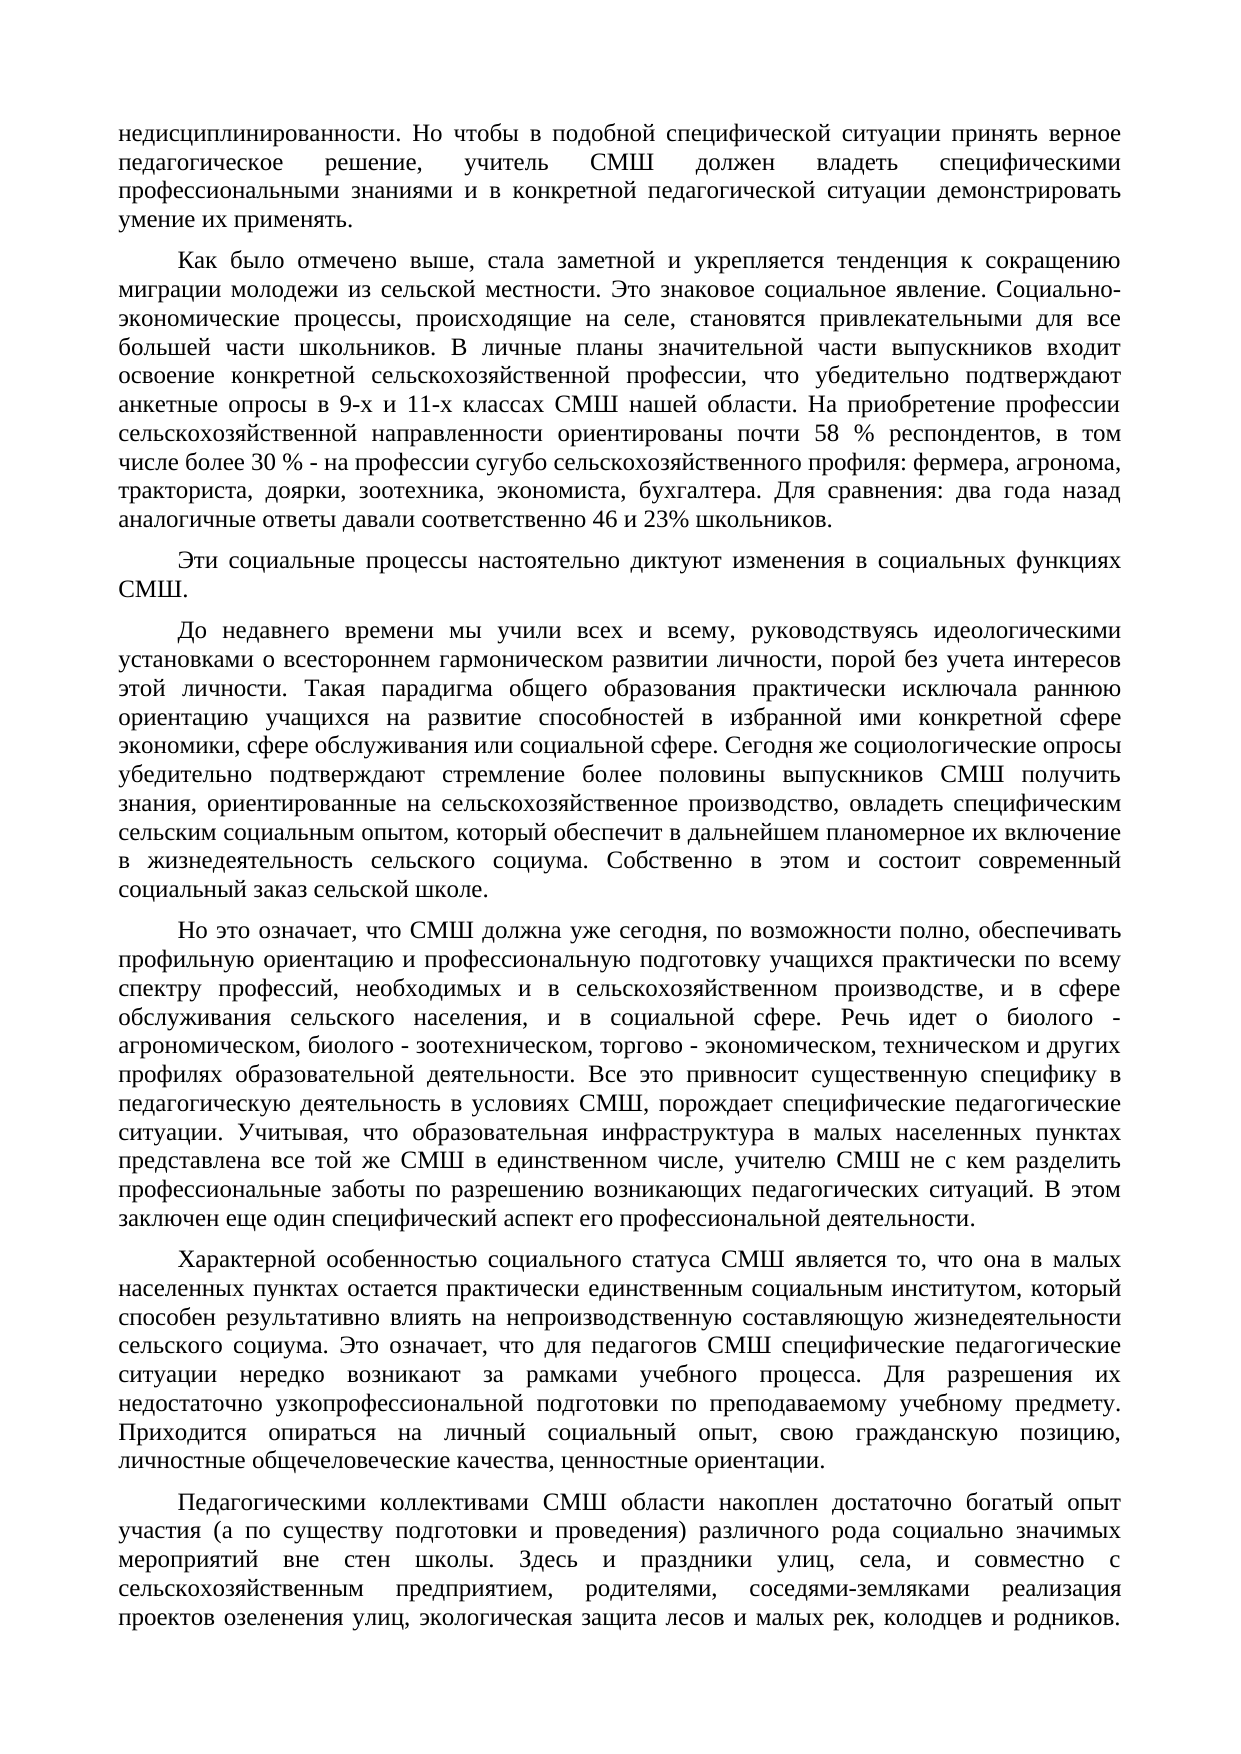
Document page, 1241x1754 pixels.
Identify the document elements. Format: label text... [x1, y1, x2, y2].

text Но это означает, что СМШ должна уже сегодня, по возможности полно, обеспечивать профильную ориентацию и профессиональную подготовку учащихся практически по всему спектру профессий, необходимых и в сельскохозяйственном производстве, и в сфере обслуживания сельского населения, и в социальной сфере. Речь идет о биолого - агрономическом, биолого - зоотехническом, торгово - экономическом, техническом и других профилях образовательной деятельности. Все это привносит существенную специфику в педагогическую деятельность в условиях СМШ, порождает специфические педагогические ситуации. Учитывая, что образовательная инфраструктура в малых населенных пунктах представлена все той же СМШ в единственном числе, учителю СМШ не с кем разделить профессиональные заботы по разрешению возникающих педагогических ситуаций. В этом заключен еще один специфический аспект его профессиональной деятельности. [118, 916, 1122, 1232]
text Как было отмечено выше, стала заметной и укрепляется тенденция к сокращению миграции молодежи из сельской местности. Это знаковое социальное явление. Социально-экономические процессы, происходящие на селе, становятся привлекательными для все большей части школьников. В личные планы значительной части выпускников входит освоение конкретной сельскохозяйственной профессии, что убедительно подтверждают анкетные опросы в 9-х и 11-х классах СМШ нашей области. На приобретение профессии сельскохозяйственной направленности ориентированы почти 58 % респондентов, в том числе более 30 % - на профессии сугубо сельскохозяйственного профиля: фермера, агронома, тракториста, доярки, зоотехника, экономиста, бухгалтера. Для сравнения: два года назад аналогичные ответы давали соответственно 46 и 23% школьников. [118, 246, 1122, 533]
text До недавнего времени мы учили всех и всему, руководствуясь идеологическими установками о всестороннем гармоническом развитии личности, порой без учета интересов этой личности. Такая парадигма общего образования практически исключала раннюю ориентацию учащихся на развитие способностей в избранной ими конкретной сфере экономики, сфере обслуживания или социальной сфере. Сегодня же социологические опросы убедительно подтверждают стремление более половины выпускников СМШ получить знания, ориентированные на сельскохозяйственное производство, овладеть специфическим сельским социальным опытом, который обеспечит в дальнейшем планомерное их включение в жизнедеятельность сельского социума. Собственно в этом и состоит современный социальный заказ сельской школе. [118, 616, 1122, 903]
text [118, 1487, 1122, 1631]
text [118, 118, 1122, 233]
text Эти социальные процессы настоятельно диктуют изменения в социальных функциях СМШ. [118, 546, 1122, 603]
text Характерной особенностью социального статуса СМШ является то, что она в малых населенных пунктах остается практически единственным социальным институтом, который способен результативно влиять на непроизводственную составляющую жизнедеятельности сельского социума. Это означает, что для педагогов СМШ специфические педагогические ситуации нередко возникают за рамками учебного процесса. Для разрешения их недостаточно узкопрофессиональной подготовки по преподаваемому учебному предмету. Приходится опираться на личный социальный опыт, свою гражданскую позицию, личностные общечеловеческие качества, ценностные ориентации. [118, 1244, 1122, 1474]
